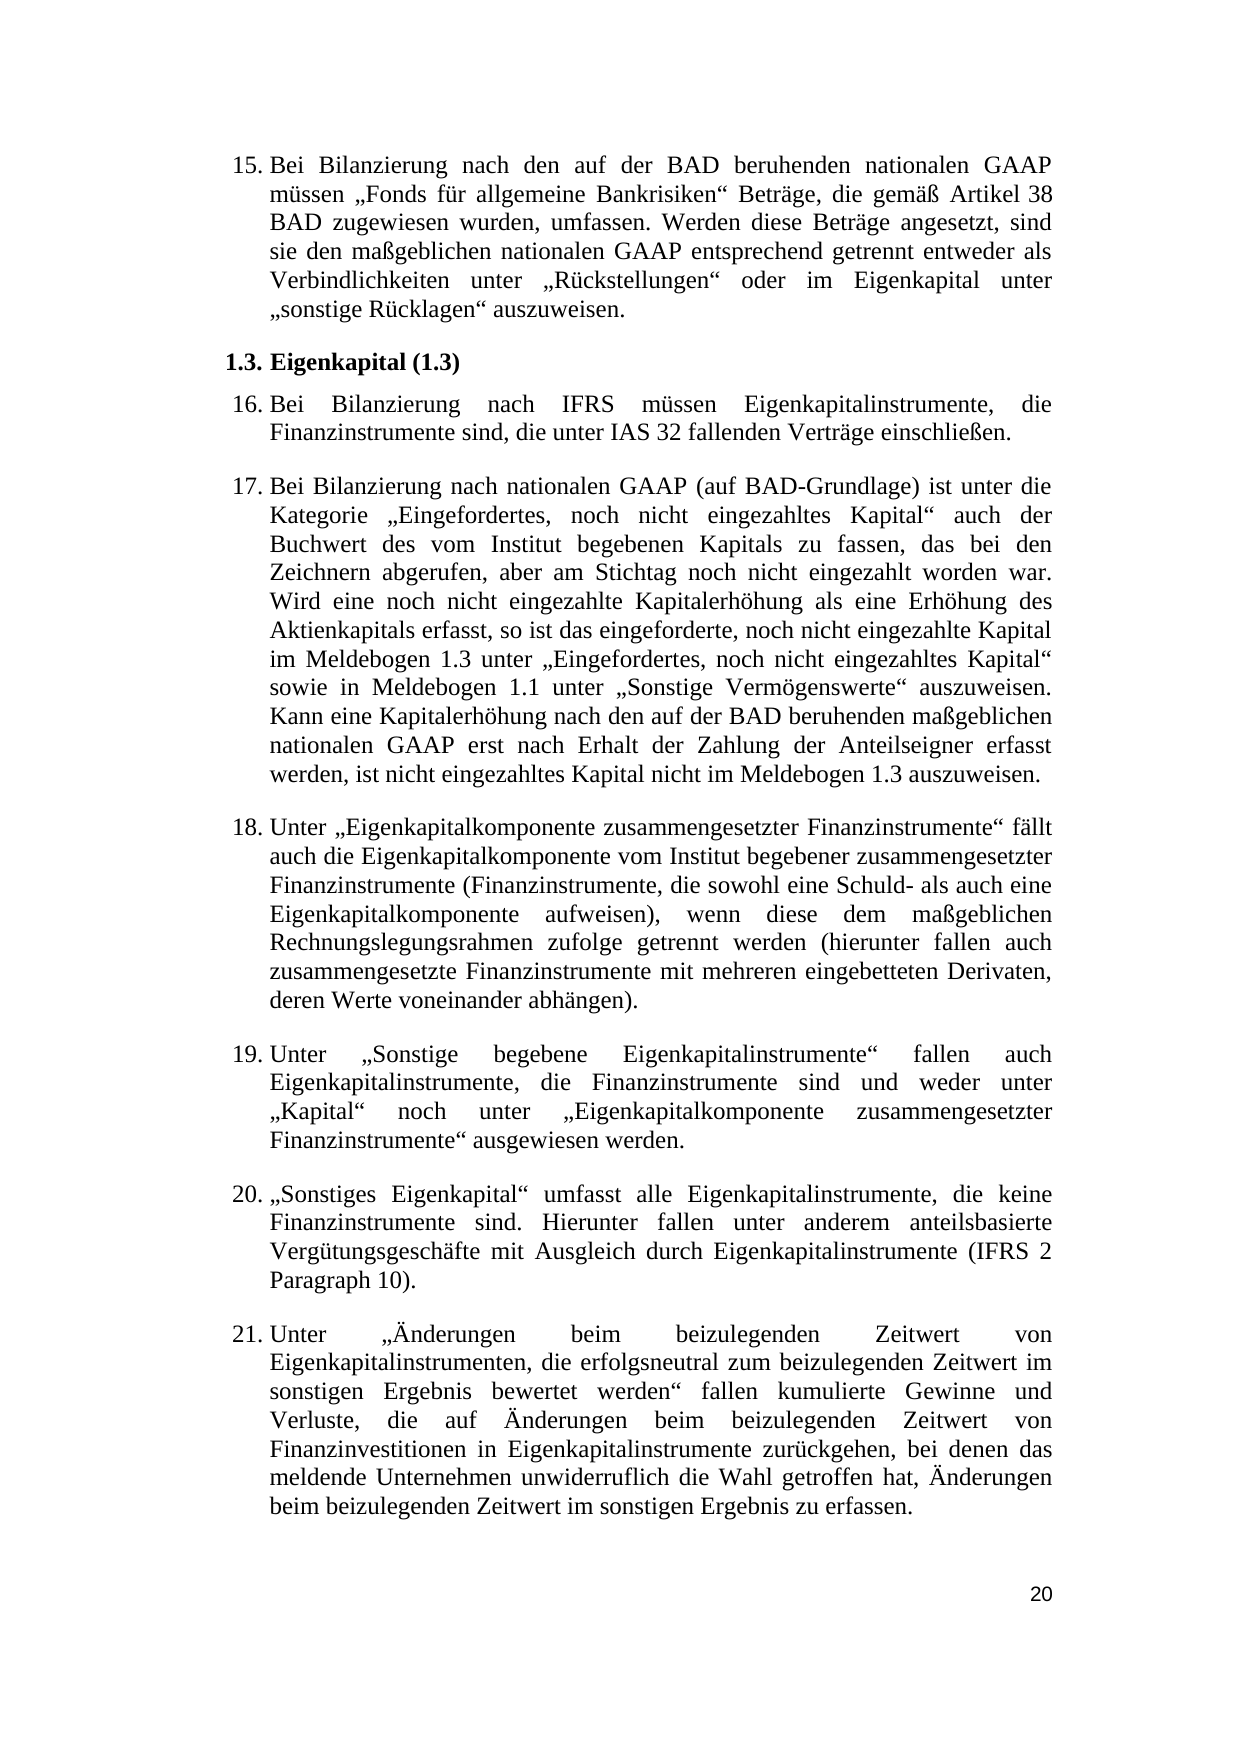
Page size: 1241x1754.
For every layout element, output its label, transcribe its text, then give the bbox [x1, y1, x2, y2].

text Unter „Eigenkapitalkomponente zusammengesetzter Finanzinstrumente“ fällt auch die Eigenkapitalkomponente vom Institut begebener zusammengesetzter Finanzinstrumente (Finanzinstrumente, die sowohl eine Schuld- als auch eine Eigenkapitalkomponente aufweisen), wenn diese dem maßgeblichen Rechnungslegungsrahmen zufolge getrennt werden (hierunter fallen auch zusammengesetzte Finanzinstrumente mit mehreren eingebetteten Derivaten, deren Werte voneinander abhängen). [232, 812, 1053, 1014]
text Unter „Änderungen beim beizulegenden Zeitwert von Eigenkapitalinstrumenten, die erfolgsneutral zum beizulegenden Zeitwert im sonstigen Ergebnis bewertet werden“ fallen kumulierte Gewinne und Verluste, die auf Änderungen beim beizulegenden Zeitwert von Finanzinvestitionen in Eigenkapitalinstrumente zurückgehen, bei denen das meldende Unternehmen unwiderruflich die Wahl getroffen hat, Änderungen beim beizulegenden Zeitwert im sonstigen Ergebnis zu erfassen. [232, 1319, 1053, 1520]
text Bei Bilanzierung nach nationalen GAAP (auf BAD-Grundlage) ist unter die Kategorie „Eingefordertes, noch nicht eingezahltes Kapital“ auch der Buchwert des vom Institut begebenen Kapitals zu fassen, das bei den Zeichnern abgerufen, aber am Stichtag noch nicht eingezahlt worden war. Wird eine noch nicht eingezahlte Kapitalerhöhung als eine Erhöhung des Aktienkapitals erfasst, so ist das eingeforderte, noch nicht eingezahlte Kapital im Meldebogen 1.3 unter „Eingefordertes, noch nicht eingezahltes Kapital“ sowie in Meldebogen 1.1 unter „Sonstige Vermögenswerte“ auszuweisen. Kann eine Kapitalerhöhung nach den auf der BAD beruhenden maßgeblichen nationalen GAAP erst nach Erhalt der Zahlung der Anteilseigner erfasst werden, ist nicht eingezahltes Kapital nicht im Meldebogen 1.3 auszuweisen. [232, 471, 1053, 787]
subtitle Eigenkapital (1.3) [225, 347, 1053, 376]
text Unter „Sonstige begebene Eigenkapitalinstrumente“ fallen auch Eigenkapitalinstrumente, die Finanzinstrumente sind und weder unter „Kapital“ noch unter „Eigenkapitalkomponente zusammengesetzter Finanzinstrumente“ ausgewiesen werden. [232, 1039, 1053, 1154]
text Bei Bilanzierung nach IFRS müssen Eigenkapitalinstrumente, die Finanzinstrumente sind, die unter IAS 32 fallenden Verträge einschließen. [232, 389, 1053, 446]
text Bei Bilanzierung nach den auf der BAD beruhenden nationalen GAAP müssen „Fonds für allgemeine Bankrisiken“ Beträge, die gemäß Artikel 38 BAD zugewiesen wurden, umfassen. Werden diese Beträge angesetzt, sind sie den maßgeblichen nationalen GAAP entsprechend getrennt entweder als Verbindlichkeiten unter „Rückstellungen“ oder im Eigenkapital unter „sonstige Rücklagen“ auszuweisen. [232, 150, 1053, 322]
text „Sonstiges Eigenkapital“ umfasst alle Eigenkapitalinstrumente, die keine Finanzinstrumente sind. Hierunter fallen unter anderem anteilsbasierte Vergütungsgeschäfte mit Ausgleich durch Eigenkapitalinstrumente (IFRS 2 Paragraph 10). [232, 1179, 1053, 1294]
